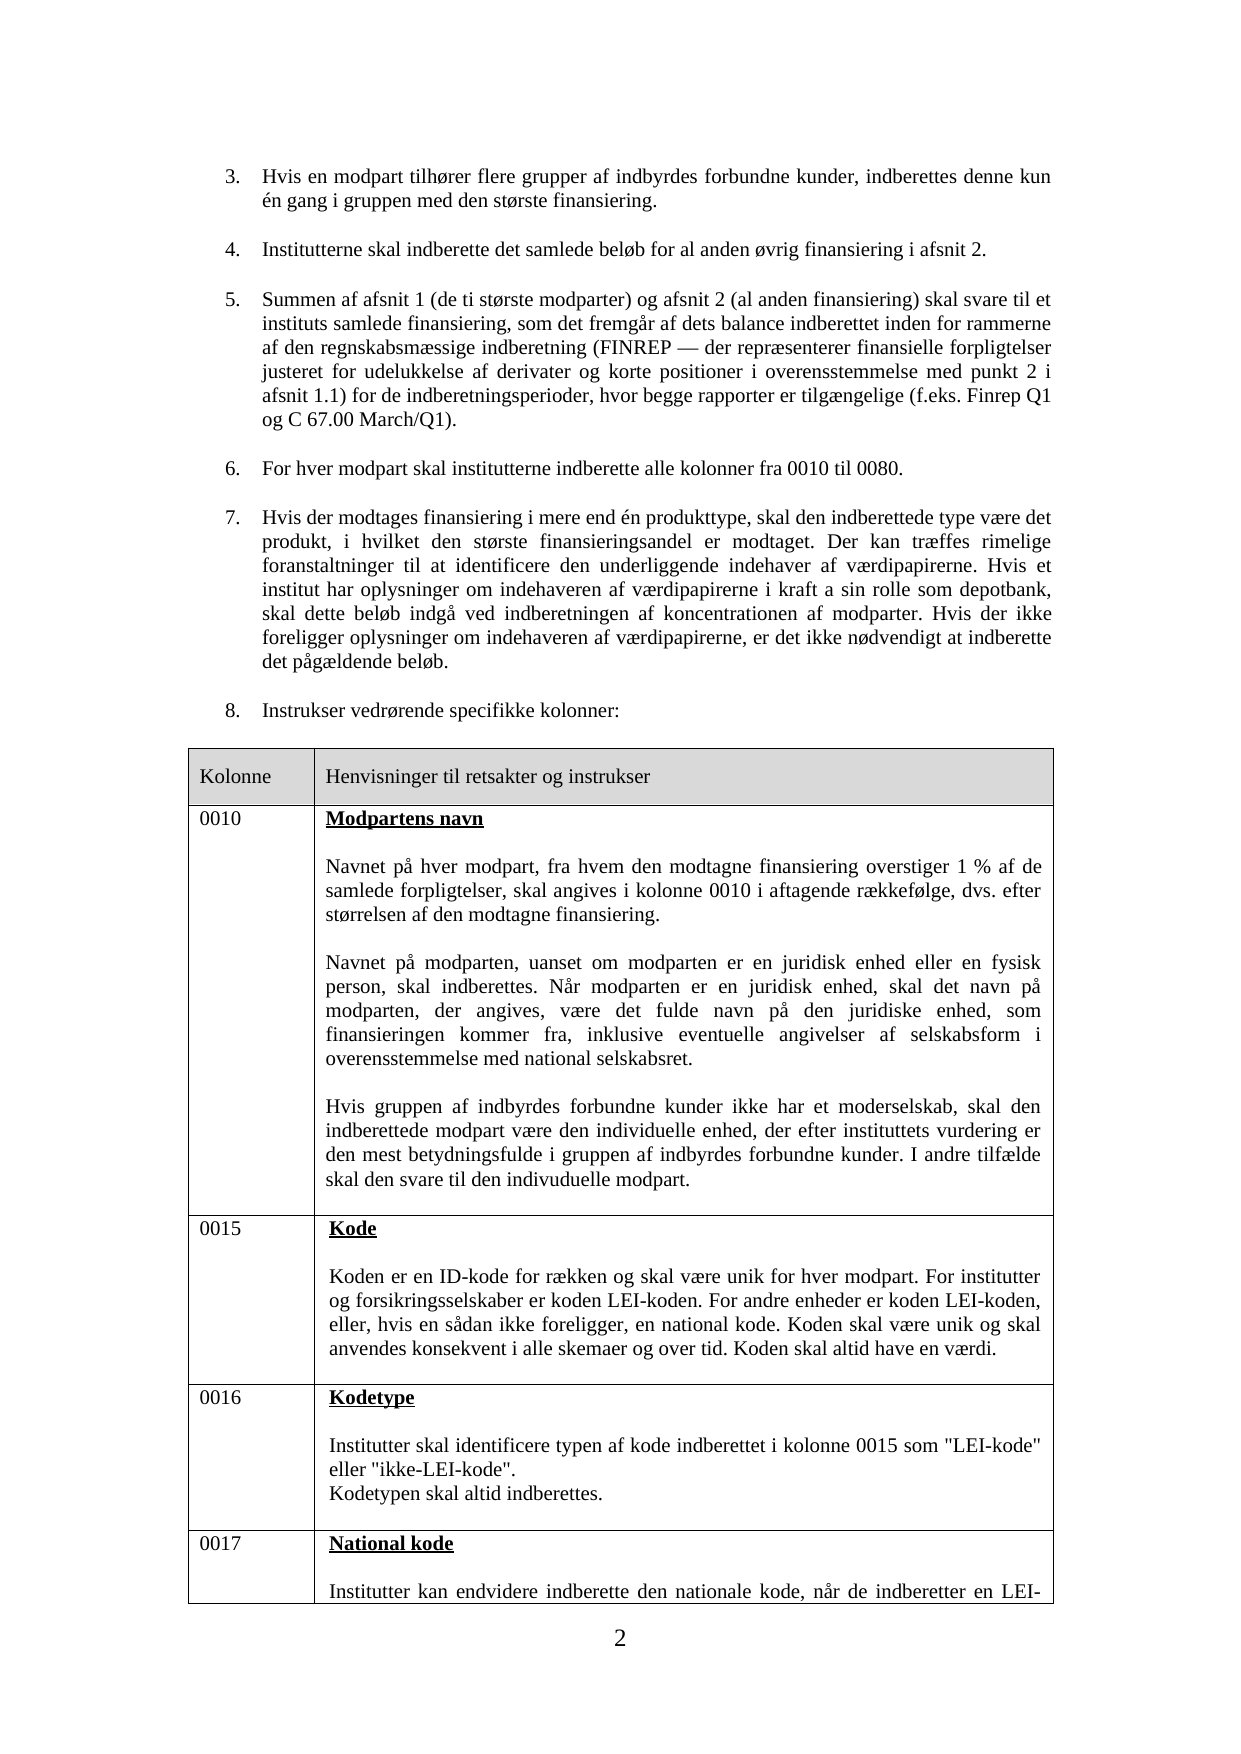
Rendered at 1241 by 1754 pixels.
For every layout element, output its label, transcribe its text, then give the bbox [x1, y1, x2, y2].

table_cell 0010 [189, 806, 314, 1214]
table_cell Modpartens navn Navnet på hver modpart, fra hvem den modtagne finansiering overstiger 1 % af de samlede forpligtelser, skal angives i kolonne 0010 i aftagende rækkefølge, dvs. efter størrelsen af den modtagne finansiering. Navnet på modparten, uanset om modparten er en juridisk enhed eller en fysisk person, skal indberettes. Når modparten er en juridisk enhed, skal det navn på modparten, der angives, være det fulde navn på den juridiske enhed, som finansieringen kommer fra, inklusive eventuelle angivelser af selskabsform i overensstemmelse med national selskabsret. Hvis gruppen af indbyrdes forbundne kunder ikke har et moderselskab, skal den indberettede modpart være den individuelle enhed, der efter instituttets vurdering er den mest betydningsfulde i gruppen af indbyrdes forbundne kunder. I andre tilfælde skal den svare til den indivuduelle modpart. [315, 806, 1053, 1214]
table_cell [315, 1531, 1053, 1603]
table_cell 0016 [189, 1385, 314, 1529]
list For hver modpart skal institutterne indberette alle kolonner fra 0010 til 0080. [225, 456, 1053, 480]
table_cell Kode Koden er en ID-kode for rækken og skal være unik for hver modpart. For institutter og forsikringsselskaber er koden LEI-koden. For andre enheder er koden LEI-koden, eller, hvis en sådan ikke foreligger, en national kode. Koden skal være unik og skal anvendes konsekvent i alle skemaer og over tid. Koden skal altid have en værdi. [315, 1216, 1053, 1384]
table_header Henvisninger til retsakter og instrukser [315, 749, 1053, 804]
list Institutterne skal indberette det samlede beløb for al anden øvrig finansiering i afsnit 2. [225, 237, 1053, 261]
list Instrukser vedrørende specifikke kolonner: [225, 698, 1053, 722]
list Hvis der modtages finansiering i mere end én produkttype, skal den indberettede type være det produkt, i hvilket den største finansieringsandel er modtaget. Der kan træffes rimelige foranstaltninger til at identificere den underliggende indehaver af værdipapirerne. Hvis et institut har oplysninger om indehaveren af værdipapirerne i kraft a sin rolle som depotbank, skal dette beløb indgå ved indberetningen af koncentrationen af modparter. Hvis der ikke foreligger oplysninger om indehaveren af værdipapirerne, er det ikke nødvendigt at indberette det pågældende beløb. [225, 505, 1053, 673]
list Summen af afsnit 1 (de ti største modparter) og afsnit 2 (al anden finansiering) skal svare til et instituts samlede finansiering, som det fremgår af dets balance indberettet inden for rammerne af den regnskabsmæssige indberetning (FINREP — der repræsenterer finansielle forpligtelser justeret for udelukkelse af derivater og korte positioner i overensstemmelse med punkt 2 i afsnit 1.1) for de indberetningsperioder, hvor begge rapporter er tilgængelige (f.eks. Finrep Q1 og C 67.00 March/Q1). [225, 286, 1053, 431]
list Hvis en modpart tilhører flere grupper af indbyrdes forbundne kunder, indberettes denne kun én gang i gruppen med den største finansiering. [225, 164, 1053, 212]
table_header Kolonne [189, 749, 314, 804]
table_cell 0017 [189, 1531, 314, 1603]
table_cell 0015 [189, 1216, 314, 1384]
table_cell Kodetype Institutter skal identificere typen af kode indberettet i kolonne 0015 som "LEI-kode" eller "ikke-LEI-kode". Kodetypen skal altid indberettes. [315, 1385, 1053, 1529]
